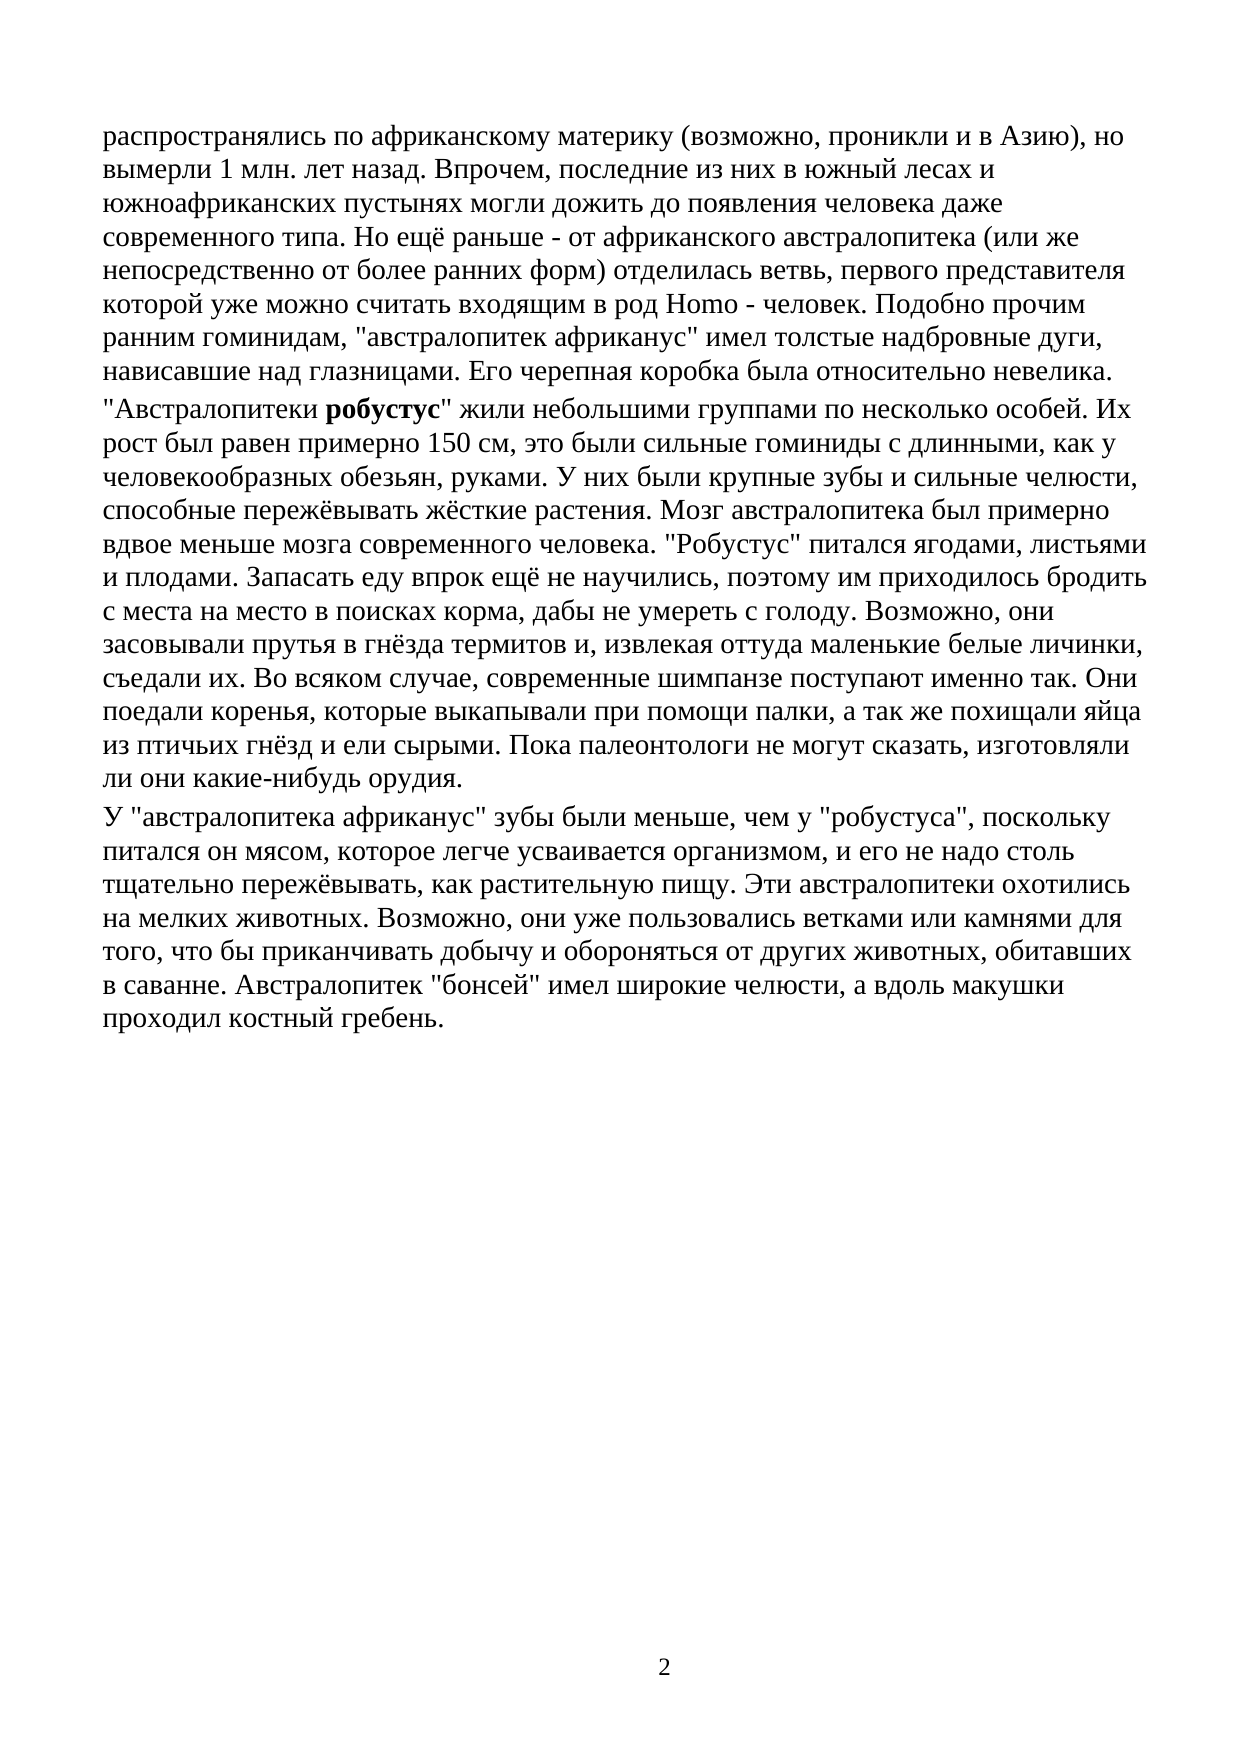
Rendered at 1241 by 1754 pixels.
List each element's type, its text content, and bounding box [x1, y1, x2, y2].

text У "австралопитека африканус" зубы были меньше, чем у "робустуса", поскольку питался он мясом, которое легче усваивается организмом, и его не надо столь тщательно пережёвывать, как растительную пищу. Эти австралопитеки охотились на мелких животных. Возможно, они уже пользовались ветками или камнями для того, что бы приканчивать добычу и обороняться от других животных, обитавших в саванне. Австралопитек "бонсей" имел широкие челюсти, а вдоль макушки проходил костный гребень. [102, 799, 1152, 1034]
text "Австралопитеки робустус" жили небольшими группами по несколько особей. Их рост был равен примерно 150 см, это были сильные гоминиды с длинными, как у человекообразных обезьян, руками. У них были крупные зубы и сильные челюсти, способные пережёвывать жёсткие растения. Мозг австралопитека был примерно вдвое меньше мозга современного человека. "Робустус" питался ягодами, листьями и плодами. Запасать еду впрок ещё не научились, поэтому им приходилось бродить с места на место в поисках корма, дабы не умереть с голоду. Возможно, они засовывали прутья в гнёзда термитов и, извлекая оттуда маленькие белые личинки, съедали их. Во всяком случае, современные шимпанзе поступают именно так. Они поедали коренья, которые выкапывали при помощи палки, а так же похищали яйца из птичьих гнёзд и ели сырыми. Пока палеонтологи не могут сказать, изготовляли ли они какие-нибудь орудия. [102, 392, 1152, 794]
